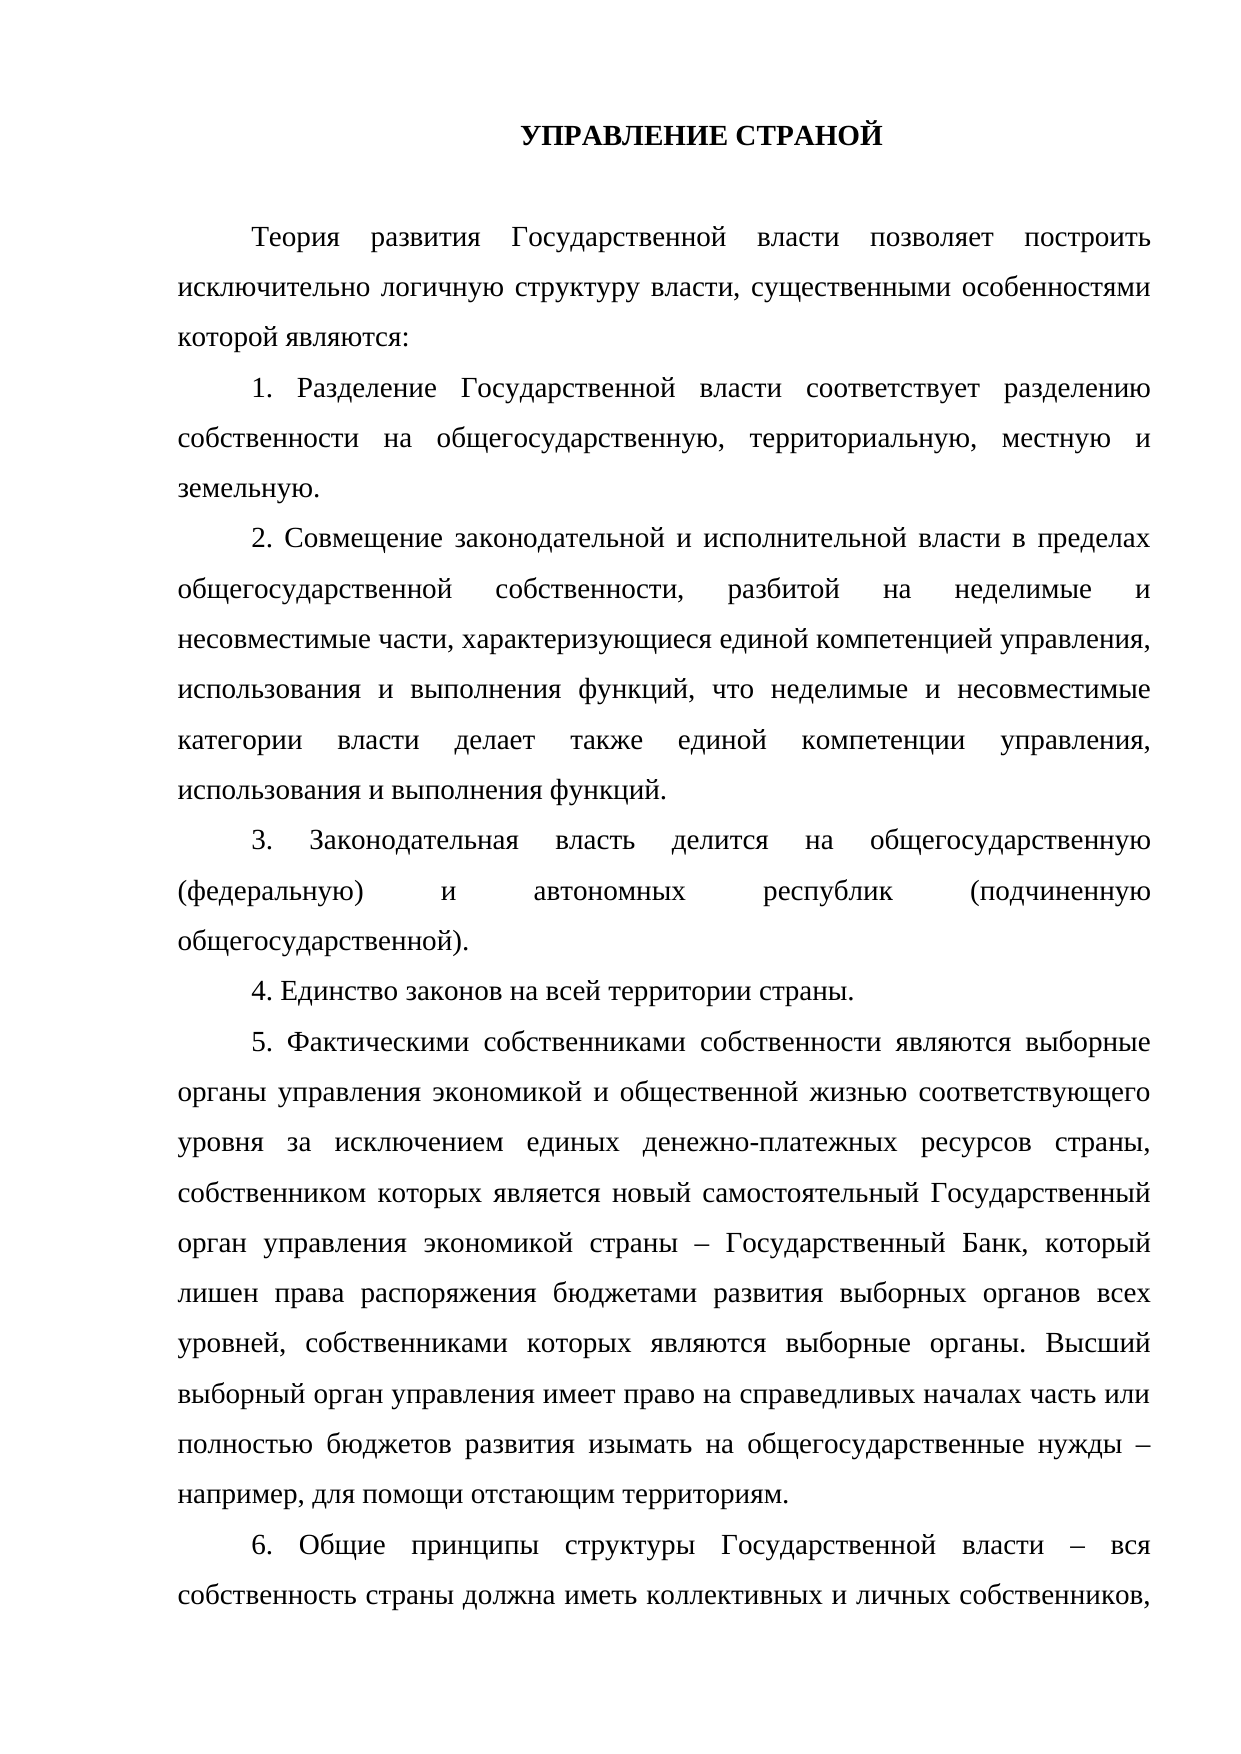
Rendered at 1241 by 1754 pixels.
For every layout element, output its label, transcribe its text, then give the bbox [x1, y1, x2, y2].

text 2. Совмещение законодательной и исполнительной власти в пределах общегосударственной собственности, разбитой на неделимые и несовместимые части, характеризующиеся единой компетенцией управления, использования и выполнения функций, что неделимые и несовместимые категории власти делает также единой компетенции управления, использования и выполнения функций. [177, 521, 1152, 806]
text 3. Законодательная власть делится на общегосударственную (федеральную) и автономных республик (подчиненную общегосударственной). [177, 822, 1152, 957]
text 4. Единство законов на всей территории страны. [177, 973, 1152, 1007]
text 1. Разделение Государственной власти соответствует разделению собственности на общегосударственную, территориальную, местную и земельную. [177, 370, 1152, 504]
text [177, 1527, 1152, 1611]
text Теория развития Государственной власти позволяет построить исключительно логичную структуру власти, существенными особенностями которой являются: [177, 219, 1152, 353]
text 5. Фактическими собственниками собственности являются выборные органы управления экономикой и общественной жизнью соответствующего уровня за исключением единых денежно-платежных ресурсов страны, собственником которых является новый самостоятельный Государственный орган управления экономикой страны – Государственный Банк, который лишен права распоряжения бюджетами развития выборных органов всех уровней, собственниками которых являются выборные органы. Высший выборный орган управления имеет право на справедливых началах часть или полностью бюджетов развития изымать на общегосударственные нужды – например, для помощи отстающим территориям. [177, 1024, 1152, 1510]
text УПРАВЛЕНИЕ СТРАНОЙ [177, 118, 1152, 152]
